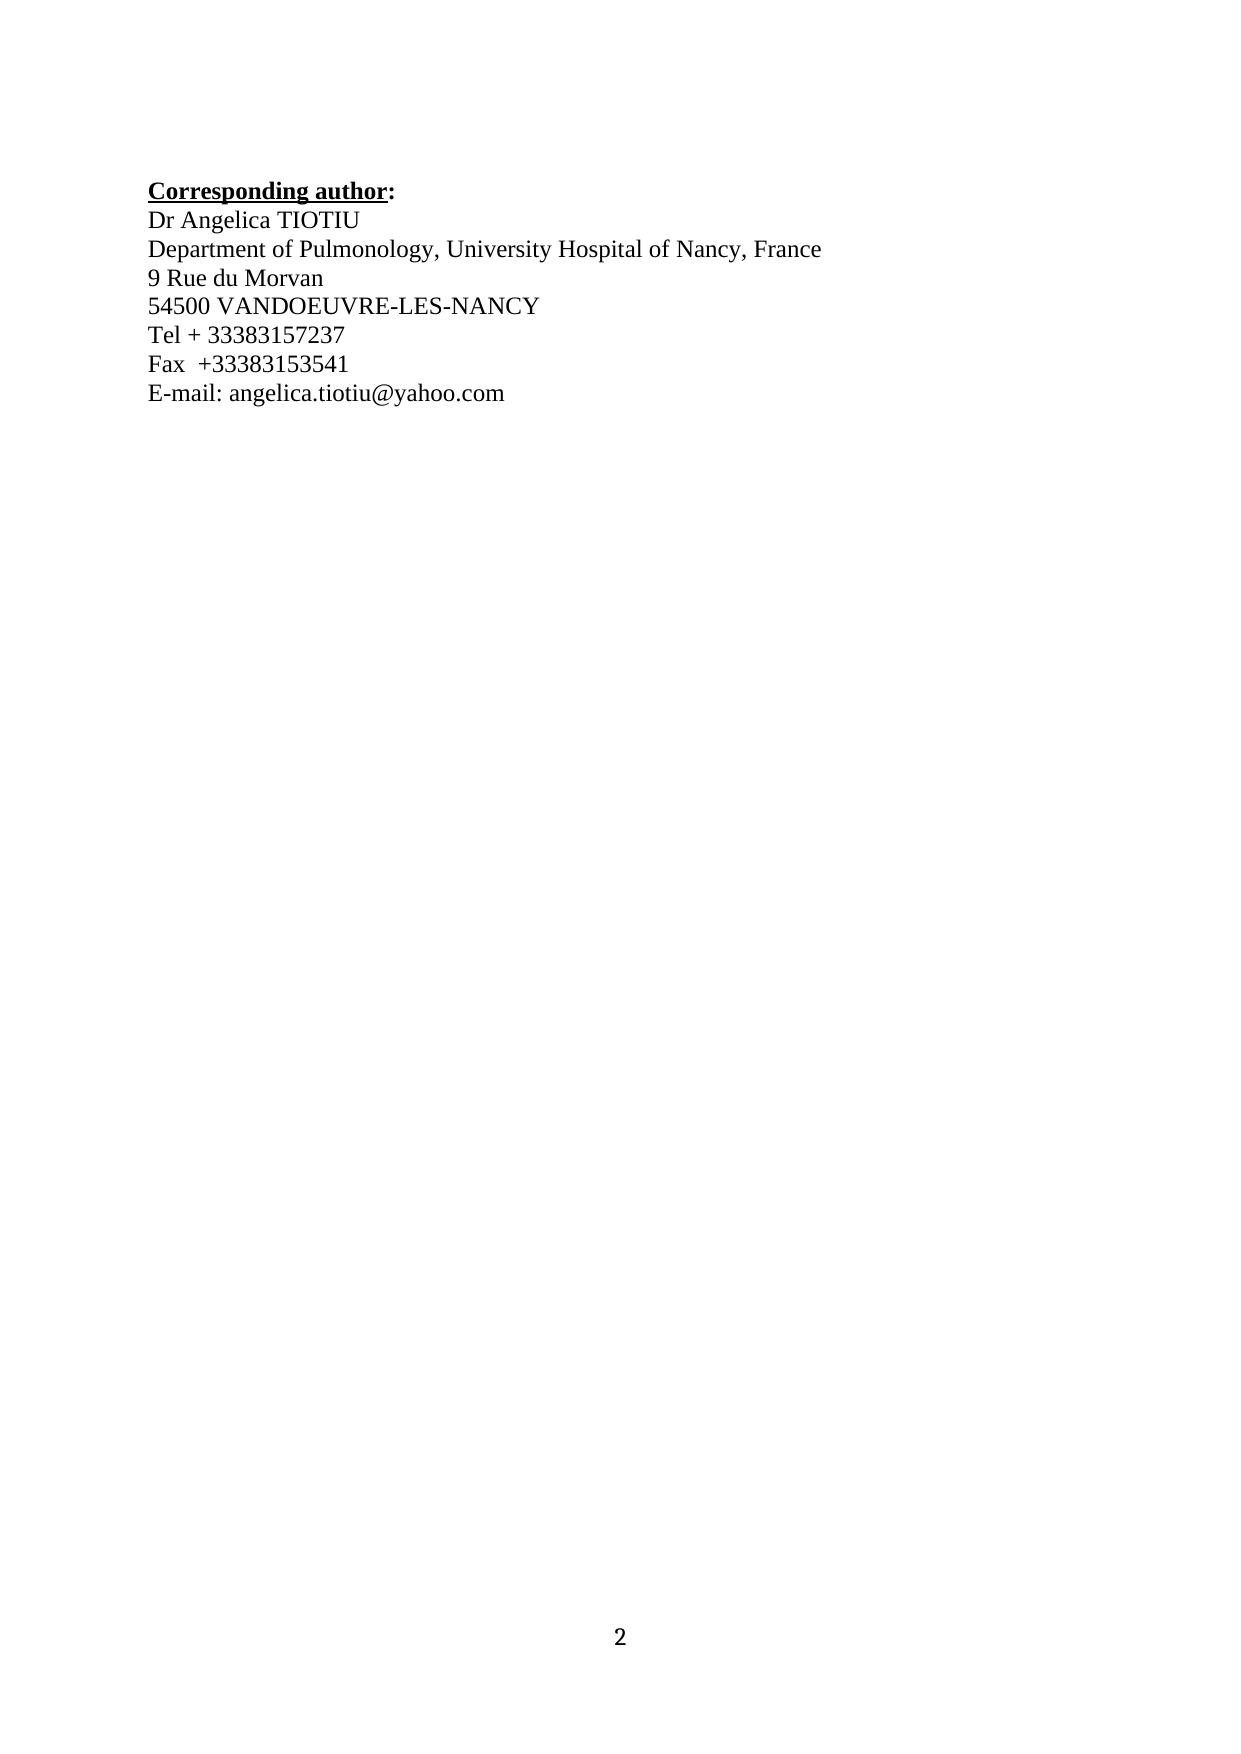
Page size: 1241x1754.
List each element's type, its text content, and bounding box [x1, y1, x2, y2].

text Corresponding author: [148, 176, 1093, 205]
text Department of Pulmonology, University Hospital of Nancy, France [148, 234, 1093, 263]
text Fax +33383153541 [148, 349, 1093, 378]
text E-mail: angelica.tiotiu@yahoo.com [148, 378, 1093, 406]
text 9 Rue du Morvan [148, 263, 1093, 291]
text Dr Angelica TIOTIU [148, 205, 1093, 234]
text Tel + 33383157237 [148, 320, 1093, 349]
text 54500 VANDOEUVRE-LES-NANCY [148, 291, 1093, 320]
